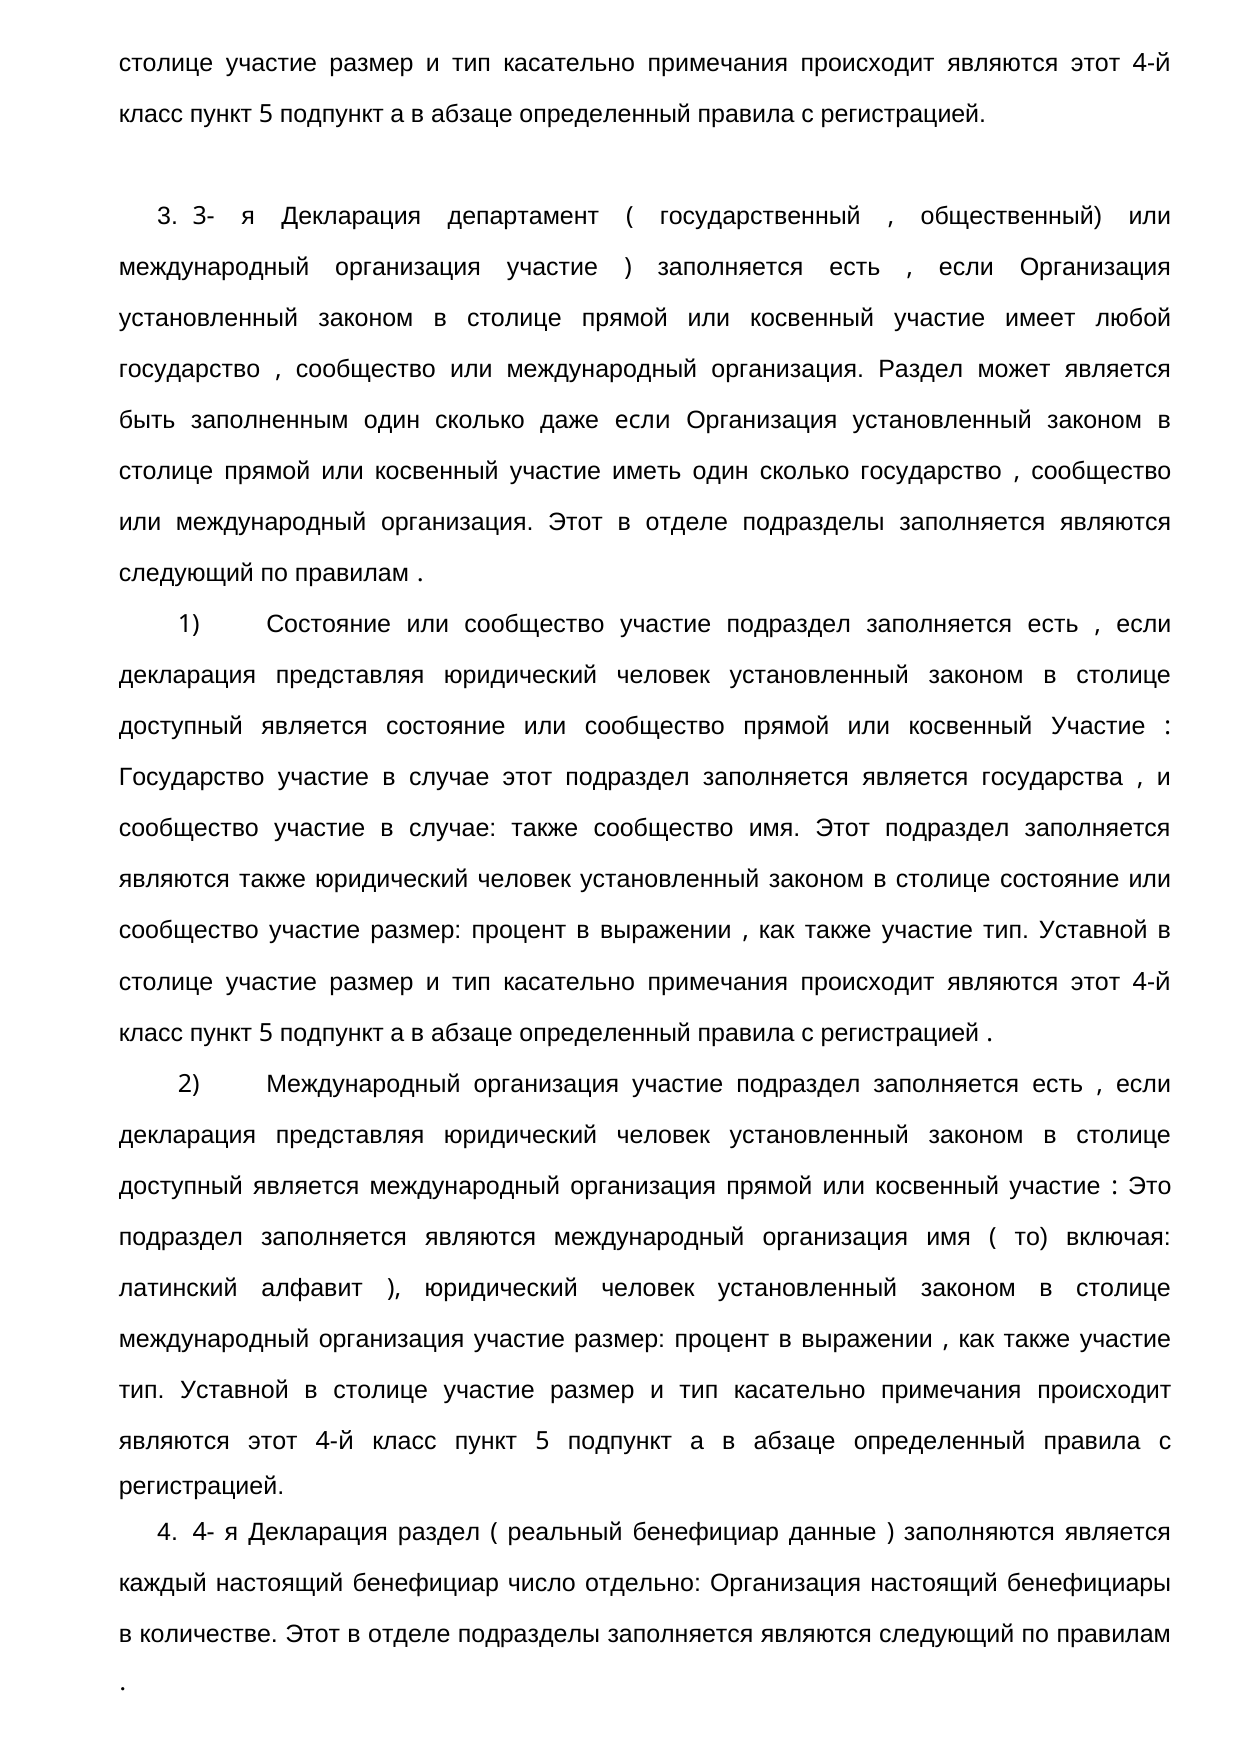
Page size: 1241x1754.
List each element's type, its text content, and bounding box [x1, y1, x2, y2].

list 3- я Декларация департамент ( государственный , общественный) или международный организация участие ) заполняется есть , если Организация установленный законом в столице прямой или косвенный участие имеет любой государство , сообщество или международный организация. Раздел может является быть заполненным один сколько даже если Организация установленный законом в столице прямой или косвенный участие иметь один сколько государство , сообщество или международный организация. Этот в отделе подразделы заполняется являются следующий по правилам . [118, 197, 1171, 589]
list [118, 44, 1171, 129]
list Состояние или сообщество участие подраздел заполняется есть , если декларация представляя юридический человек установленный законом в столице доступный является состояние или сообщество прямой или косвенный Участие : Государство участие в случае этот подраздел заполняется является государства , и сообщество участие в случае: также сообщество имя. Этот подраздел заполняется являются также юридический человек установленный законом в столице состояние или сообщество участие размер: процент в выражении , как также участие тип. Уставной в столице участие размер и тип касательно примечания происходит являются этот 4-й класс пункт 5 подпункт а в абзаце определенный правила с регистрацией . [118, 606, 1171, 1048]
list Международный организация участие подраздел заполняется есть , если декларация представляя юридический человек установленный законом в столице доступный является международный организация прямой или косвенный участие : Это подраздел заполняется являются международный организация имя ( то) включая: латинский алфавит ), юридический человек установленный законом в столице международный организация участие размер: процент в выражении , как также участие тип. Уставной в столице участие размер и тип касательно примечания происходит являются этот 4-й класс пункт 5 подпункт а в абзаце определенный правила с регистрацией. [118, 1065, 1171, 1500]
list 4- я Декларация раздел ( реальный бенефициар данные ) заполняются является каждый настоящий бенефициар число отдельно: Организация настоящий бенефициары в количестве. Этот в отделе подразделы заполняется являются следующий по правилам . [118, 1514, 1171, 1695]
